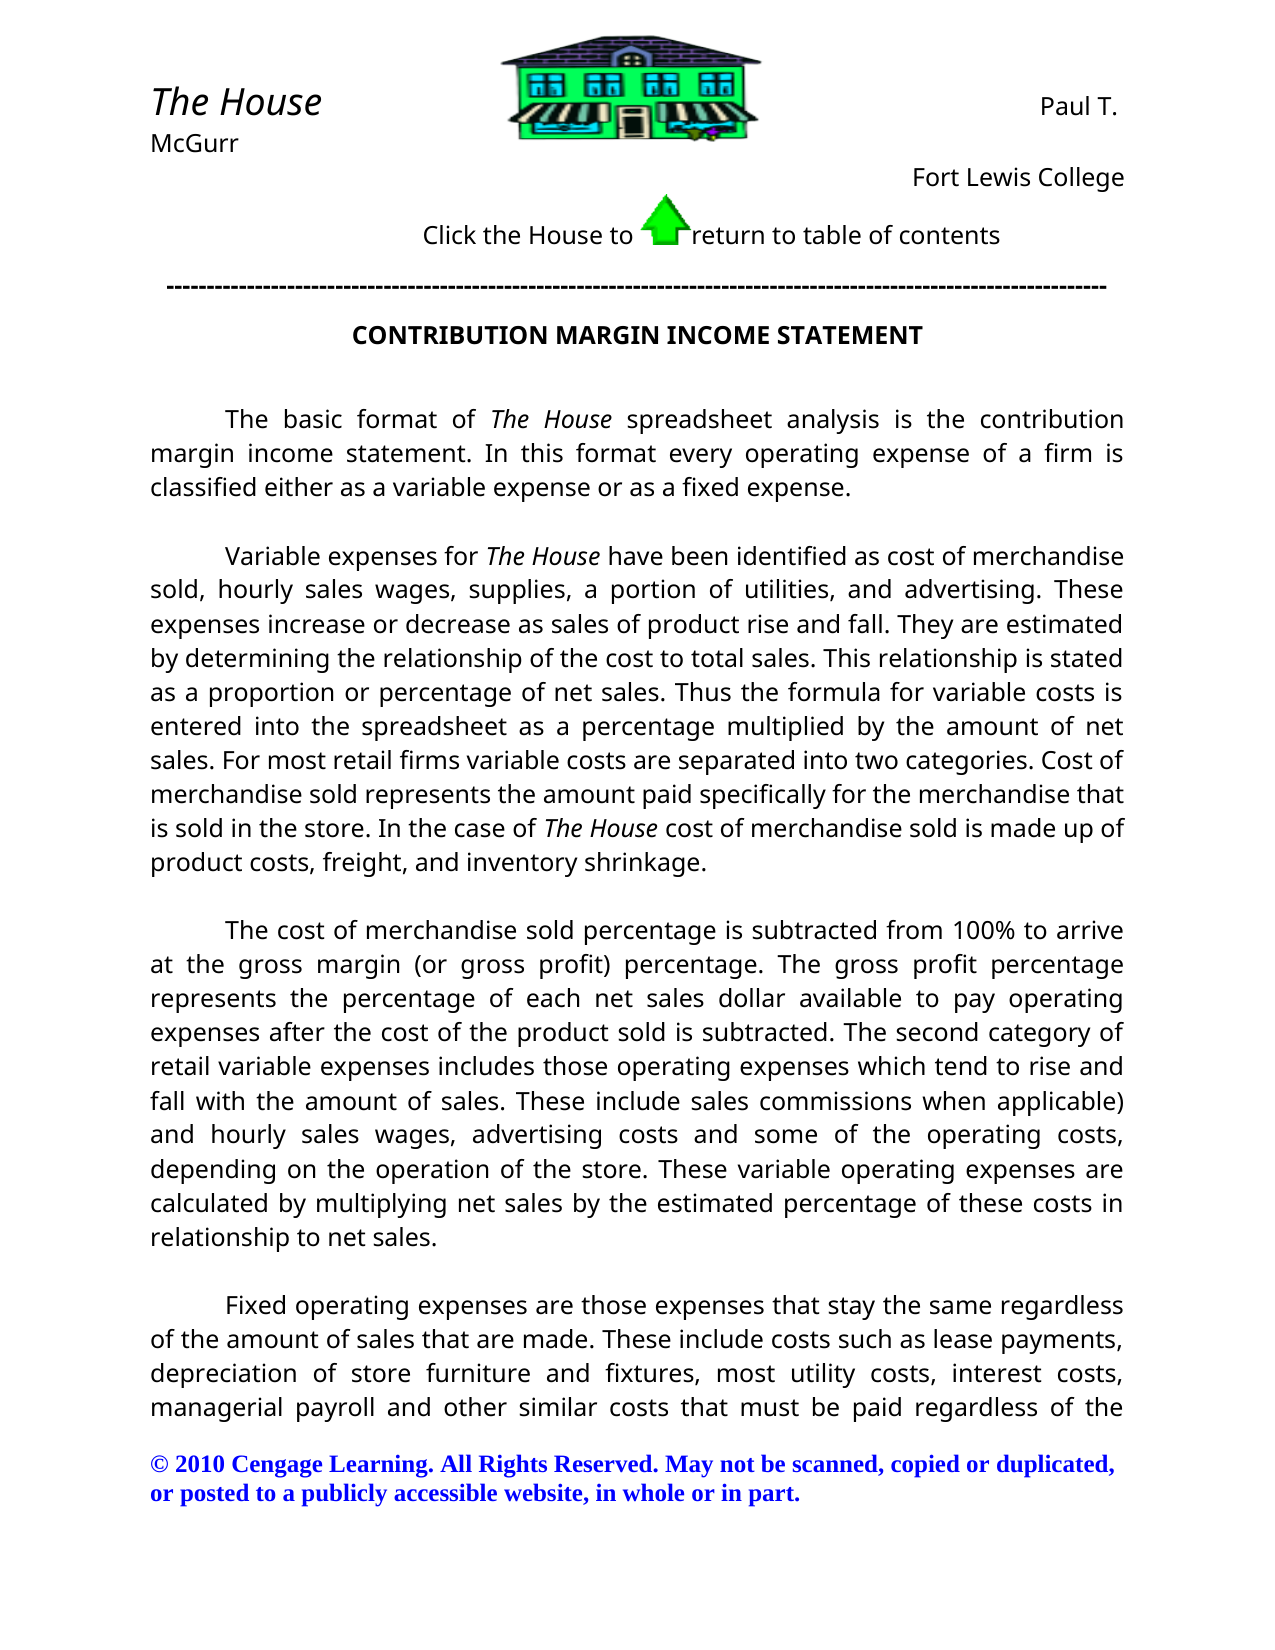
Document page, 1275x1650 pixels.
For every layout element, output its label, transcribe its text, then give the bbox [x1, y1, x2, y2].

text Variable expenses for The House have been identified as cost of merchandise sold, hourly sales wages, supplies, a portion of utilities, and advertising. These expenses increase or decrease as sales of product rise and fall. They are estimated by determining the relationship of the cost to total sales. This relationship is stated as a proportion or percentage of net sales. Thus the formula for variable costs is entered into the spreadsheet as a percentage multiplied by the amount of net sales. For most retail firms variable costs are separated into two categories. Cost of merchandise sold represents the amount paid specifically for the merchandise that is sold in the store. In the case of The House cost of merchandise sold is made up of product costs, freight, and inventory shrinkage. [150, 538, 1125, 879]
text The cost of merchandise sold percentage is subtracted from 100% to arrive at the gross margin (or gross profit) percentage. The gross profit percentage represents the percentage of each net sales dollar available to pay operating expenses after the cost of the product sold is subtracted. The second category of retail variable expenses includes those operating expenses which tend to rise and fall with the amount of sales. These include sales commissions when applicable) and hourly sales wages, advertising costs and some of the operating costs, depending on the operation of the store. These variable operating expenses are calculated by multiplying net sales by the estimated percentage of these costs in relationship to net sales. [150, 913, 1125, 1253]
picture [640, 194, 692, 245]
text --------------------------------------------------------------------------------------------------------------------- [150, 252, 1125, 302]
text The basic format of The House spreadsheet analysis is the contribution margin income statement. In this format every operating expense of a firm is classified either as a variable expense or as a fixed expense. [150, 402, 1125, 504]
text CONTRIBUTION MARGIN INCOME STATEMENT [150, 302, 1125, 352]
